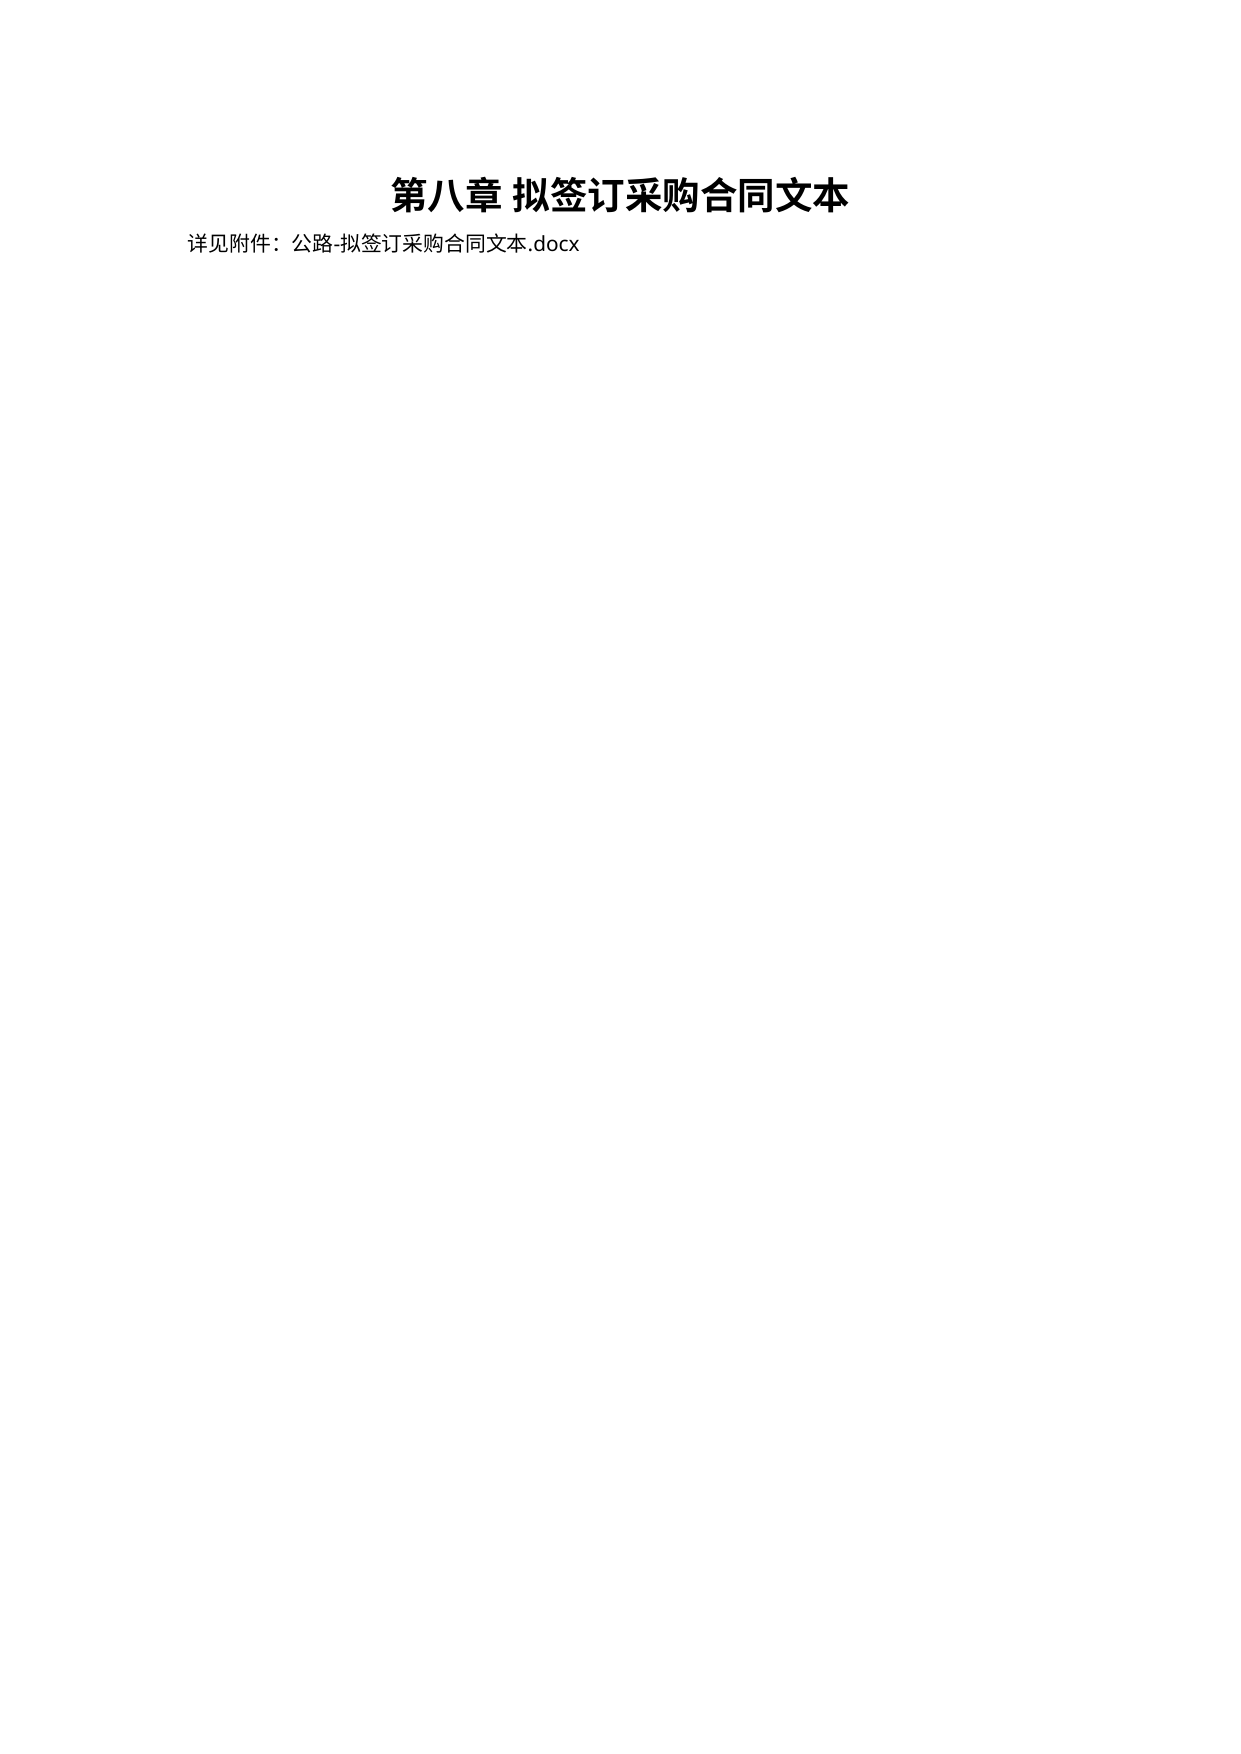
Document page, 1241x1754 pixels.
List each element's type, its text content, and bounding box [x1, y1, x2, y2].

text 第八章 拟签订采购合同文本 [187, 162, 1053, 227]
text 详见附件：公路-拟签订采购合同文本.docx [187, 227, 1053, 259]
